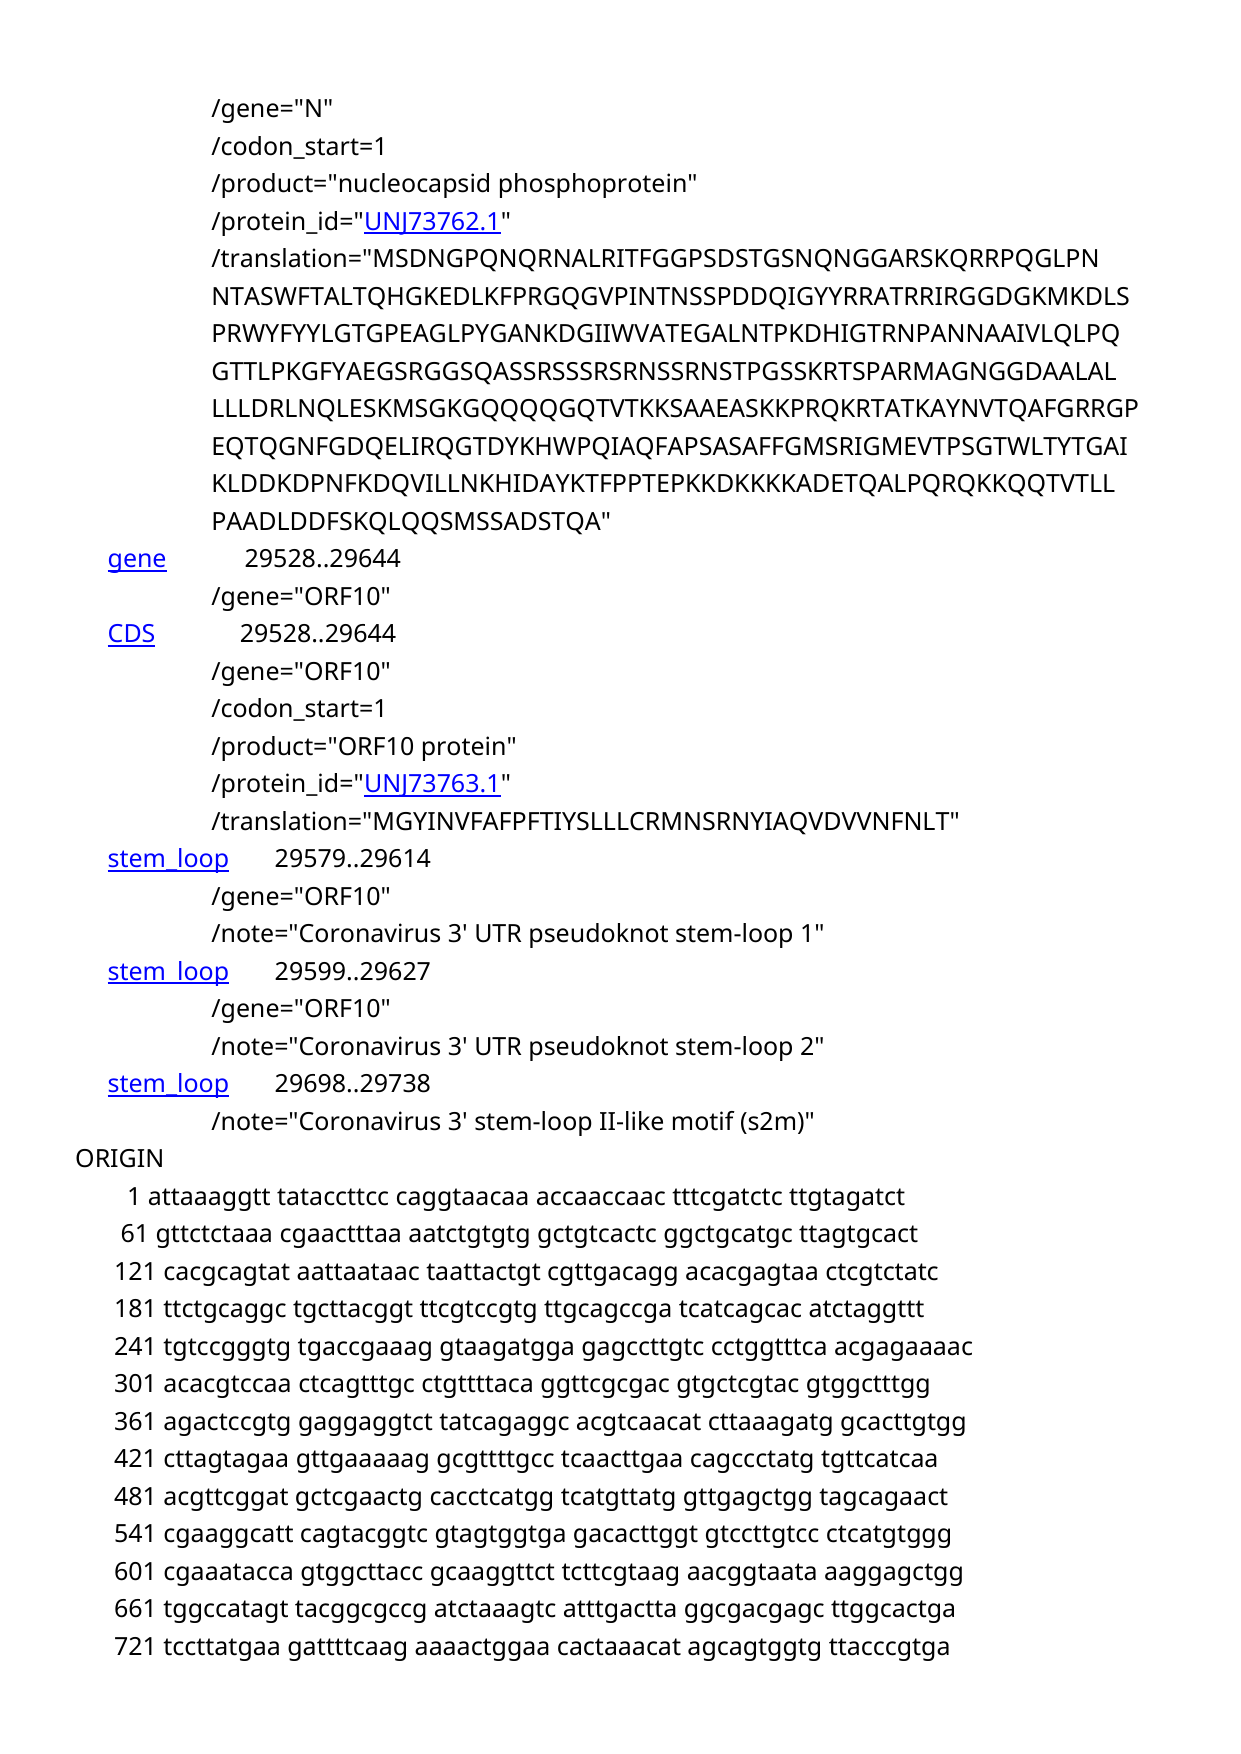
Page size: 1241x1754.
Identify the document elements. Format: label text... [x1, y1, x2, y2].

text ORIGIN [75, 1139, 1165, 1177]
text /gene="ORF10" [75, 989, 1165, 1027]
text /codon_start=1 [75, 689, 1165, 727]
text 301 acacgtccaa ctcagtttgc ctgttttaca ggttcgcgac gtgctcgtac gtggctttgg [75, 1364, 1165, 1402]
text 721 tccttatgaa gattttcaag aaaactggaa cactaaacat agcagtggtg ttacccgtga [75, 1627, 1165, 1664]
text GTTLPKGFYAEGSRGGSQASSRSSSRSRNSSRNSTPGSSKRTSPARMAGNGGDAALAL [75, 352, 1165, 389]
text /gene="ORF10" [75, 577, 1165, 614]
text /codon_start=1 [75, 127, 1165, 164]
text stem_loop 29579..29614 [75, 839, 1165, 877]
text gene 29528..29644 [75, 539, 1165, 577]
text 661 tggccatagt tacggcgccg atctaaagtc atttgactta ggcgacgagc ttggcactga [75, 1589, 1165, 1627]
text stem_loop 29599..29627 [75, 952, 1165, 989]
text /product="nucleocapsid phosphoprotein" [75, 164, 1165, 202]
text CDS 29528..29644 [75, 614, 1165, 652]
text /translation="MSDNGPQNQRNALRITFGGPSDSTGSNQNGGARSKQRRPQGLPN [75, 239, 1165, 277]
text 121 cacgcagtat aattaataac taattactgt cgttgacagg acacgagtaa ctcgtctatc [75, 1252, 1165, 1289]
text /gene="N" [75, 89, 1165, 127]
text 61 gttctctaaa cgaactttaa aatctgtgtg gctgtcactc ggctgcatgc ttagtgcact [75, 1214, 1165, 1252]
text LLLDRLNQLESKMSGKGQQQQGQTVTKKSAAEASKKPRQKRTATKAYNVTQAFGRRGP [75, 389, 1165, 427]
text 421 cttagtagaa gttgaaaaag gcgttttgcc tcaacttgaa cagccctatg tgttcatcaa [75, 1439, 1165, 1477]
text 181 ttctgcaggc tgcttacggt ttcgtccgtg ttgcagccga tcatcagcac atctaggttt [75, 1289, 1165, 1327]
text /product="ORF10 protein" [75, 727, 1165, 764]
text 601 cgaaatacca gtggcttacc gcaaggttct tcttcgtaag aacggtaata aaggagctgg [75, 1552, 1165, 1589]
text /note="Coronavirus 3' stem-loop II-like motif (s2m)" [75, 1102, 1165, 1139]
text /protein_id="UNJ73762.1" [75, 202, 1165, 239]
text 241 tgtccgggtg tgaccgaaag gtaagatgga gagccttgtc cctggtttca acgagaaaac [75, 1327, 1165, 1364]
text 541 cgaaggcatt cagtacggtc gtagtggtga gacacttggt gtccttgtcc ctcatgtggg [75, 1514, 1165, 1552]
text /gene="ORF10" [75, 877, 1165, 914]
text 361 agactccgtg gaggaggtct tatcagaggc acgtcaacat cttaaagatg gcacttgtgg [75, 1402, 1165, 1439]
text /note="Coronavirus 3' UTR pseudoknot stem-loop 2" [75, 1027, 1165, 1064]
text NTASWFTALTQHGKEDLKFPRGQGVPINTNSSPDDQIGYYRRATRRIRGGDGKMKDLS [75, 277, 1165, 314]
text EQTQGNFGDQELIRQGTDYKHWPQIAQFAPSASAFFGMSRIGMEVTPSGTWLTYTGAI [75, 427, 1165, 464]
text /gene="ORF10" [75, 652, 1165, 689]
text /translation="MGYINVFAFPFTIYSLLLCRMNSRNYIAQVDVVNFNLT" [75, 802, 1165, 839]
text KLDDKDPNFKDQVILLNKHIDAYKTFPPTEPKKDKKKKADETQALPQRQKKQQTVTLL [75, 464, 1165, 502]
text PRWYFYYLGTGPEAGLPYGANKDGIIWVATEGALNTPKDHIGTRNPANNAAIVLQLPQ [75, 314, 1165, 352]
text /protein_id="UNJ73763.1" [75, 764, 1165, 802]
text 481 acgttcggat gctcgaactg cacctcatgg tcatgttatg gttgagctgg tagcagaact [75, 1477, 1165, 1514]
text PAADLDDFSKQLQQSMSSADSTQA" [75, 502, 1165, 539]
text stem_loop 29698..29738 [75, 1064, 1165, 1102]
text 1 attaaaggtt tataccttcc caggtaacaa accaaccaac tttcgatctc ttgtagatct [75, 1177, 1165, 1214]
text /note="Coronavirus 3' UTR pseudoknot stem-loop 1" [75, 914, 1165, 952]
